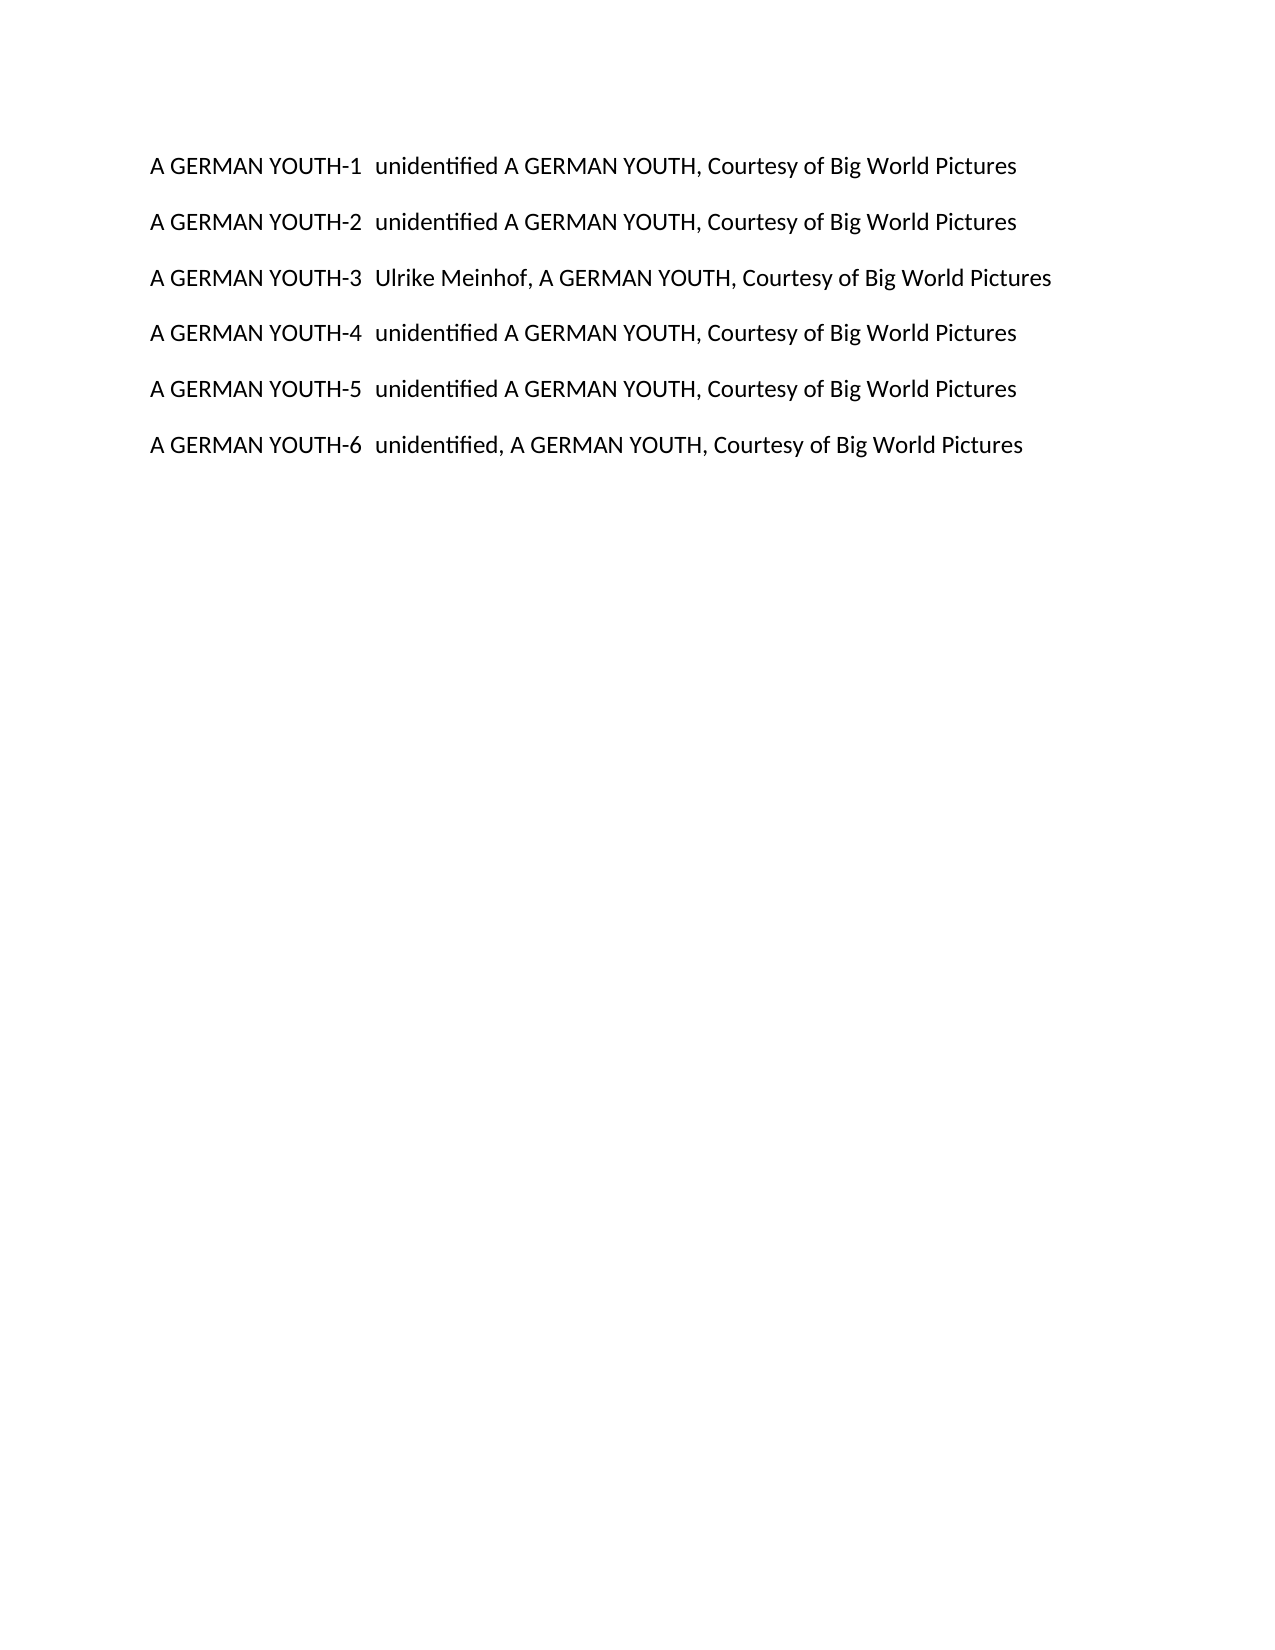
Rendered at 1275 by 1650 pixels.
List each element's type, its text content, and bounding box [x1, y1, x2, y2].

text A GERMAN YOUTH-1 unidentified A GERMAN YOUTH, Courtesy of Big World Pictures [150, 150, 1125, 181]
text A GERMAN YOUTH-4 unidentified A GERMAN YOUTH, Courtesy of Big World Pictures [150, 317, 1125, 348]
text A GERMAN YOUTH-2 unidentified A GERMAN YOUTH, Courtesy of Big World Pictures [150, 206, 1125, 236]
text A GERMAN YOUTH-6 unidentified, A GERMAN YOUTH, Courtesy of Big World Pictures [150, 429, 1125, 460]
text A GERMAN YOUTH-3 Ulrike Meinhof, A GERMAN YOUTH, Courtesy of Big World Pictures [150, 262, 1125, 292]
text A GERMAN YOUTH-5 unidentified A GERMAN YOUTH, Courtesy of Big World Pictures [150, 373, 1125, 404]
